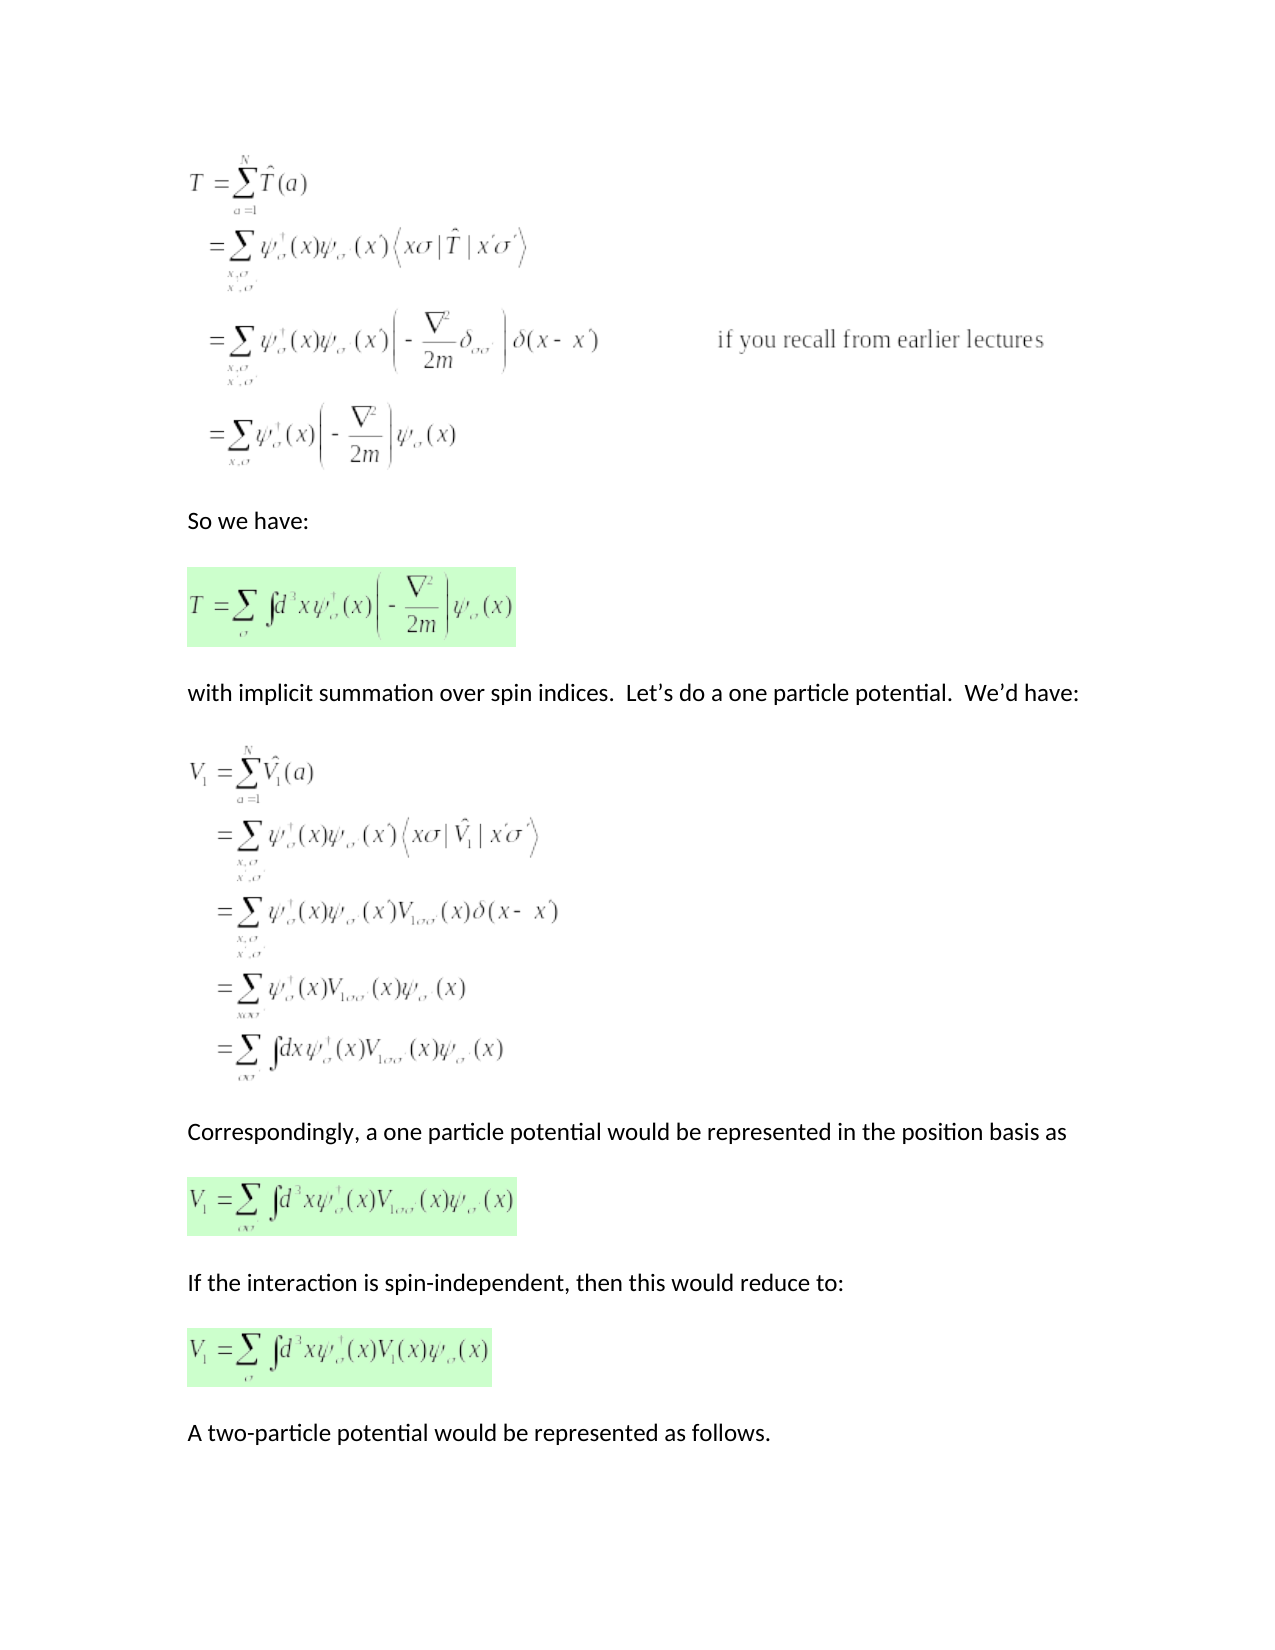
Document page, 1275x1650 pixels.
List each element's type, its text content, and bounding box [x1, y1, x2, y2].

text Correspondingly, a one particle potential would be represented in the position basis as [187, 1116, 1087, 1147]
text A two-particle potential would be represented as follows. [187, 1417, 1087, 1448]
text So we have: [187, 506, 1087, 536]
text with implicit summation over spin indices. Let’s do a one particle potential. We’d have: [187, 677, 1087, 708]
text If the interaction is spin-independent, then this would reduce to: [187, 1267, 1087, 1297]
